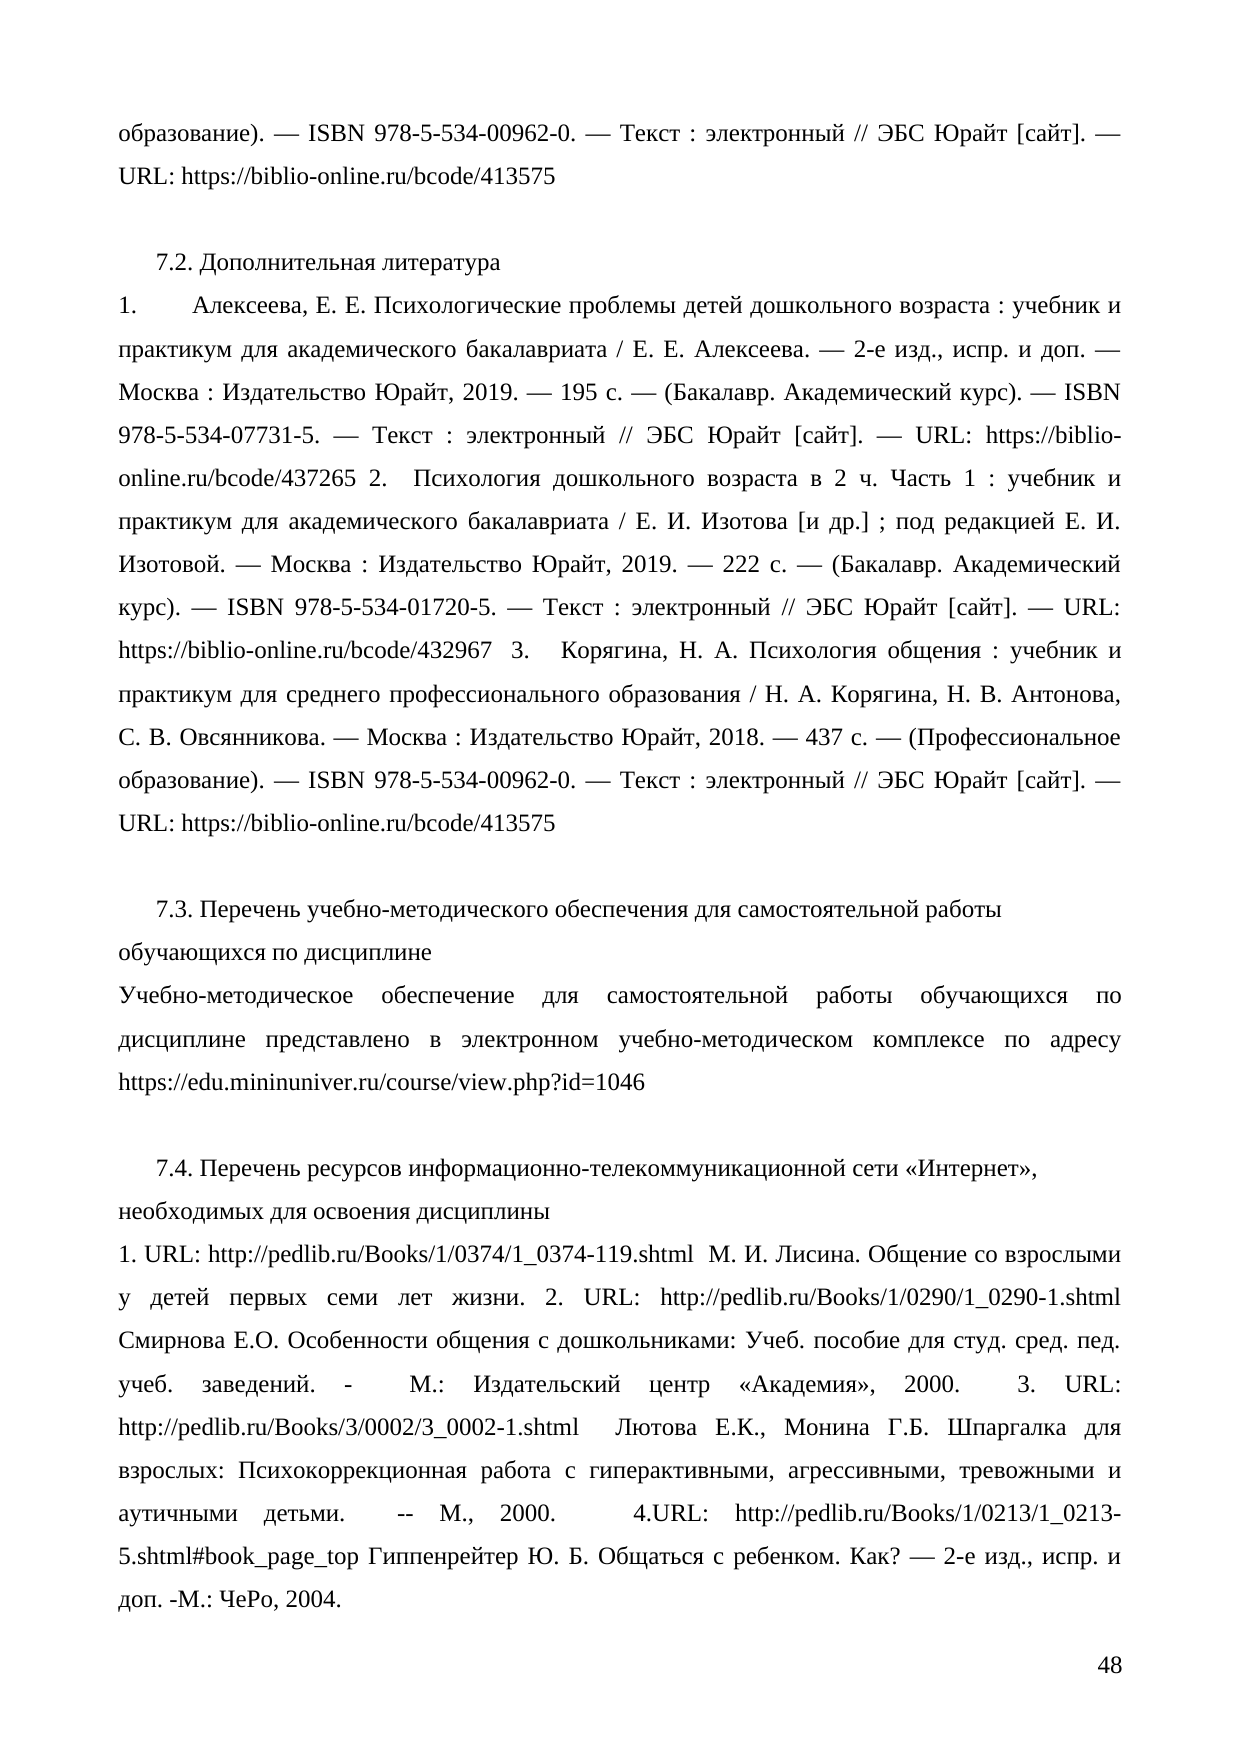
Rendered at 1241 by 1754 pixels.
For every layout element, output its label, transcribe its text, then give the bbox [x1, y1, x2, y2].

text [118, 118, 1122, 190]
text Учебно-методическое обеспечение для самостоятельной работы обучающихся по дисциплине представлено в электронном учебно-методическом комплексе по адресу https://edu.mininuniver.ru/course/view.php?id=1046 [118, 981, 1122, 1096]
subtitle 7.3. Перечень учебно-методического обеспечения для самостоятельной работы обучающихся по дисциплине [118, 894, 1122, 966]
subtitle 7.4. Перечень ресурсов информационно-телекоммуникационной сети «Интернет», необходимых для освоения дисциплины [118, 1153, 1122, 1225]
text 1. URL: http://pedlib.ru/Books/1/0374/1_0374-119.shtml М. И. Лисина. Общение со взрослыми у детей первых семи лет жизни. 2. URL: http://pedlib.ru/Books/1/0290/1_0290-1.shtml Смирнова Е.О. Особенности общения с дошкольниками: Учеб. пособие для студ. сред. пед. учеб. заведений. - М.: Издательский центр «Академия», 2000. 3. URL: http://pedlib.ru/Books/3/0002/3_0002-1.shtml Лютова Е.К., Монина Г.Б. Шпаргалка для взрослых: Психокоррекционная работа с гиперактивными, агрессивными, тревожными и аутичными детьми. -- М., 2000. 4.URL: http://pedlib.ru/Books/1/0213/1_0213-5.shtml#book_page_top Гиппенрейтер Ю. Б. Общаться с ребенком. Как? — 2-е изд., испр. и доп. -М.: ЧеРо, 2004. [118, 1239, 1122, 1613]
subtitle 7.2. Дополнительная литература [118, 247, 1122, 276]
